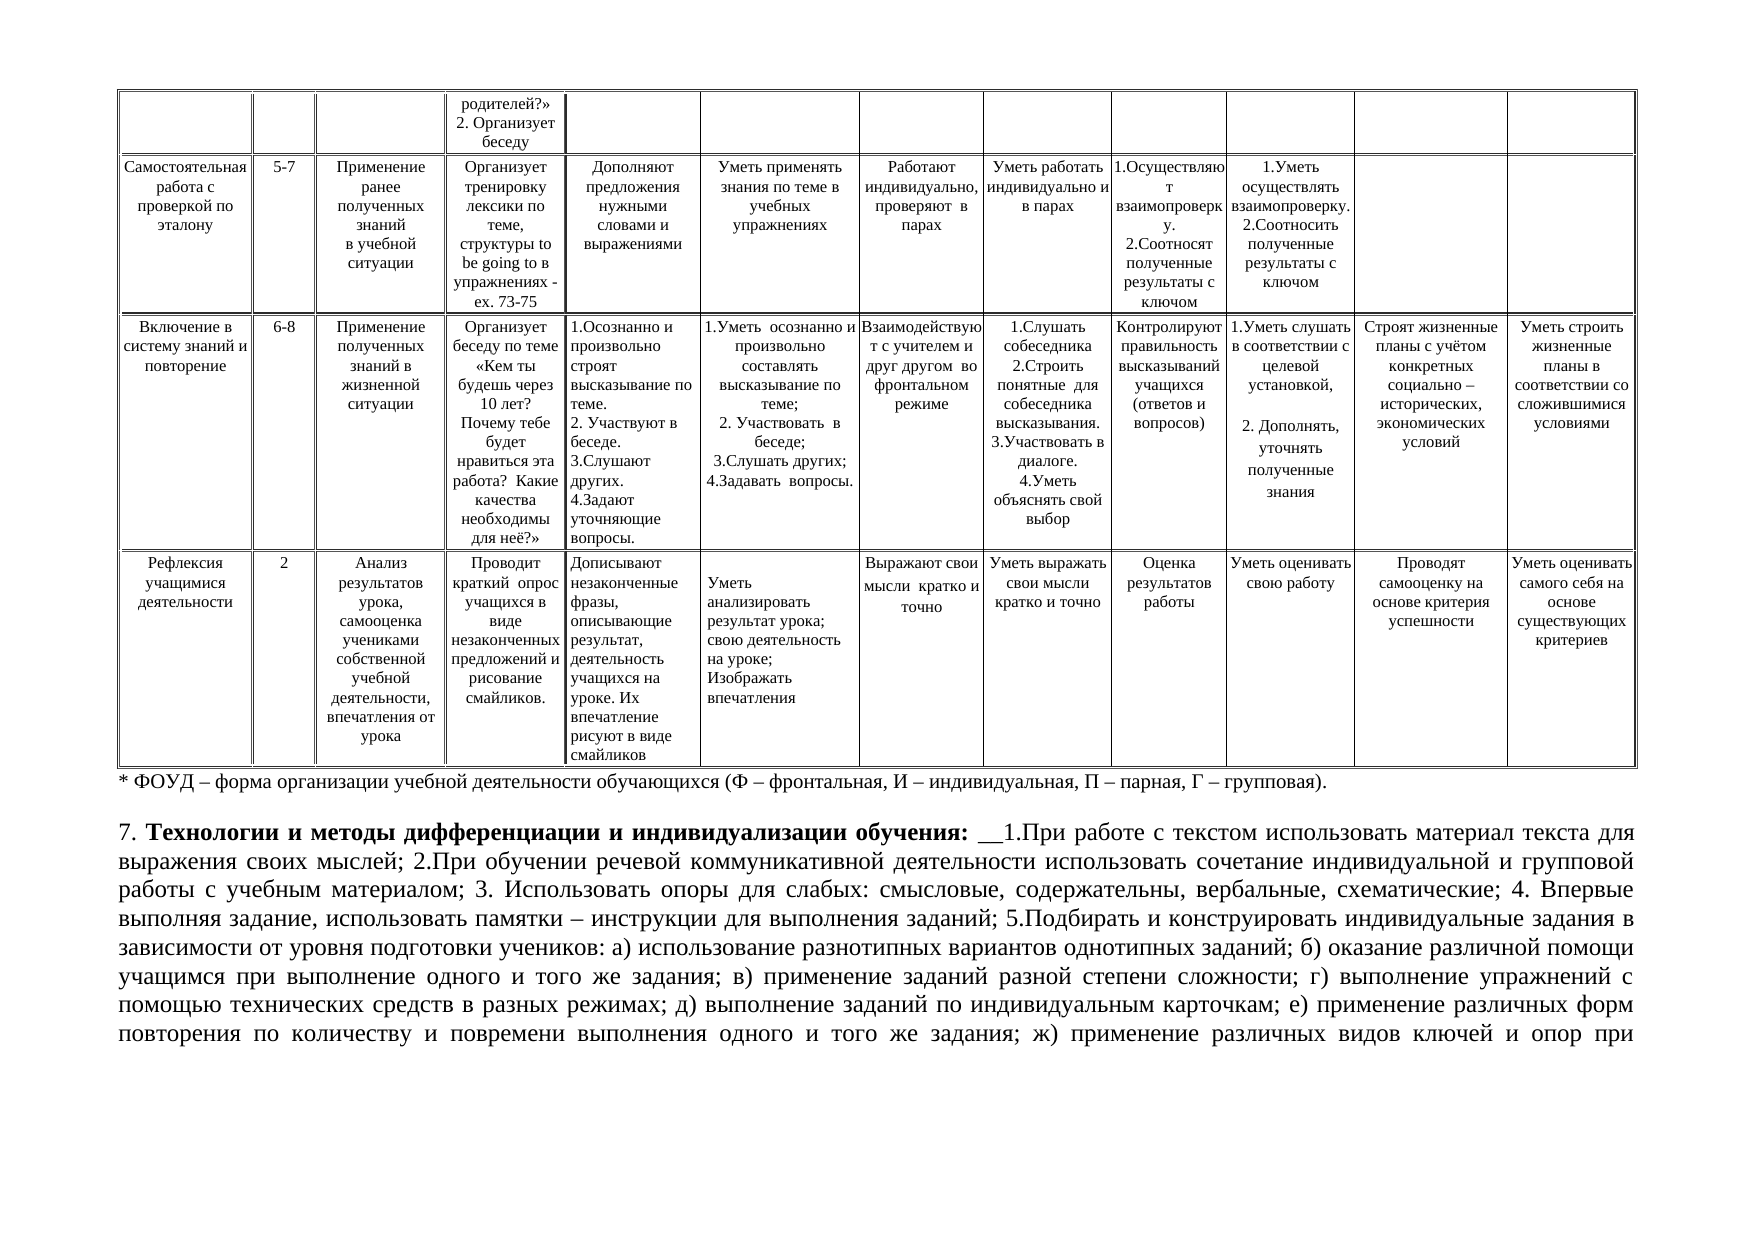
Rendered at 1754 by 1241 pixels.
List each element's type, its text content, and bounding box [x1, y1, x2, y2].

table_cell Включение в систему знаний и повторение [120, 312, 251, 548]
table_cell 1.Осознанно и произвольно строят высказывание по теме. 2. Участвуют в беседе. 3.Слушают других. 4.Задают уточняющие вопросы. [567, 316, 700, 548]
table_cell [1355, 92, 1507, 152]
table_cell [1355, 156, 1507, 312]
table_cell Уметь применять знания по теме в учебных упражнениях [701, 156, 859, 312]
table_cell 2 [253, 552, 316, 766]
table_cell Проводит краткий опрос учащихся в виде незаконченных предложений и рисование смайликов. [446, 552, 565, 766]
table_cell Работают индивидуально, проверяют в парах [860, 156, 983, 312]
table_cell Организует беседу по теме «Кем ты будешь через 10 лет? Почему тебе будет нравиться эта работа? Какие качества необходимы для неё?» [447, 316, 564, 548]
table_cell Проводят самооценку на основе критерия успешности [1355, 552, 1507, 766]
table_cell Выражают свои мысли кратко и точно [860, 552, 983, 766]
table_cell Дополняют предложения нужными словами и выражениями [567, 156, 700, 312]
table_cell Уметь строить жизненные планы в соответствии со сложившимися условиями [1508, 312, 1635, 548]
table_cell 1.Уметь слушать в соответствии с целевой установкой, 2. Дополнять, уточнять полученные знания [1227, 316, 1354, 548]
table_cell Оценка результатов работы [1112, 552, 1226, 766]
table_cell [1112, 92, 1226, 152]
table_cell Уметь оценивать свою работу [1227, 552, 1354, 766]
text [118, 817, 1636, 1047]
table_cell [860, 92, 983, 152]
text * ФОУД – форма организации учебной деятельности обучающихся (Ф – фронтальная, И – индивидуальная, П – парная, Г – групповая). [118, 769, 1636, 793]
table_cell [1508, 153, 1635, 312]
table_cell Применение полученных знаний в жизненной ситуации [317, 316, 444, 548]
table_cell Уметь работать индивидуально и в парах [984, 156, 1111, 312]
table_cell 8-10 [253, 92, 316, 152]
table_cell 1.Осуществляют взаимопроверку. 2.Соотносят полученные результаты с ключом [1112, 156, 1226, 312]
table_cell 1.Слушать собеседника 2.Строить понятные для собеседника высказывания. 3.Участвовать в диалоге. 4.Уметь объяснять свой выбор [984, 316, 1111, 548]
table_cell Дописывают незаконченные фразы, описывающие результат, деятельность учащихся на уроке. Их впечатление рисуют в виде смайликов [565, 552, 700, 766]
table_cell Контролируют правильность высказываний учащихся (ответов и вопросов) [1112, 316, 1226, 548]
table_cell 5-7 [254, 156, 314, 312]
table_cell Уметь выражать свои мысли кратко и точно [984, 552, 1111, 766]
table_cell Уметь оценивать самого себя на основе существующих критериев [1508, 549, 1635, 766]
table_cell 6-8 [254, 316, 314, 548]
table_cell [1508, 92, 1634, 152]
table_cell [984, 92, 1111, 152]
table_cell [120, 92, 252, 152]
table_cell Взаимодействуют с учителем и друг другом во фронтальном режиме [860, 316, 983, 548]
table_cell Уметь анализировать результат урока; свою деятельность на уроке; Изображать впечатления [701, 552, 859, 766]
table_cell 1.Уметь осуществлять взаимопроверку. 2.Соотносить полученные результаты с ключом [1227, 156, 1354, 312]
table_cell 1.Уметь осознанно и произвольно составлять высказывание по теме; 2. Участвовать в беседе; 3.Слушать других; 4.Задавать вопросы. [701, 316, 859, 548]
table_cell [316, 92, 446, 152]
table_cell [1227, 92, 1354, 152]
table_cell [446, 90, 565, 152]
table_cell Применение ранее полученных знаний в учебной ситуации [317, 156, 444, 312]
table_cell Рефлексия учащимися деятельности [120, 549, 252, 766]
table_cell Организует тренировку лексики по теме, структуры to be going to в упражнениях - ex. 73-75 [447, 156, 564, 312]
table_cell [565, 92, 700, 152]
table_cell Самостоятельная работа с проверкой по эталону [120, 153, 251, 312]
table_cell Анализ результатов урока, самооценка учениками собственной учебной деятельности, впечатления от урока [316, 552, 446, 766]
table_cell Строят жизненные планы с учётом конкретных социально – исторических, экономических условий [1355, 316, 1507, 548]
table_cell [701, 92, 859, 152]
